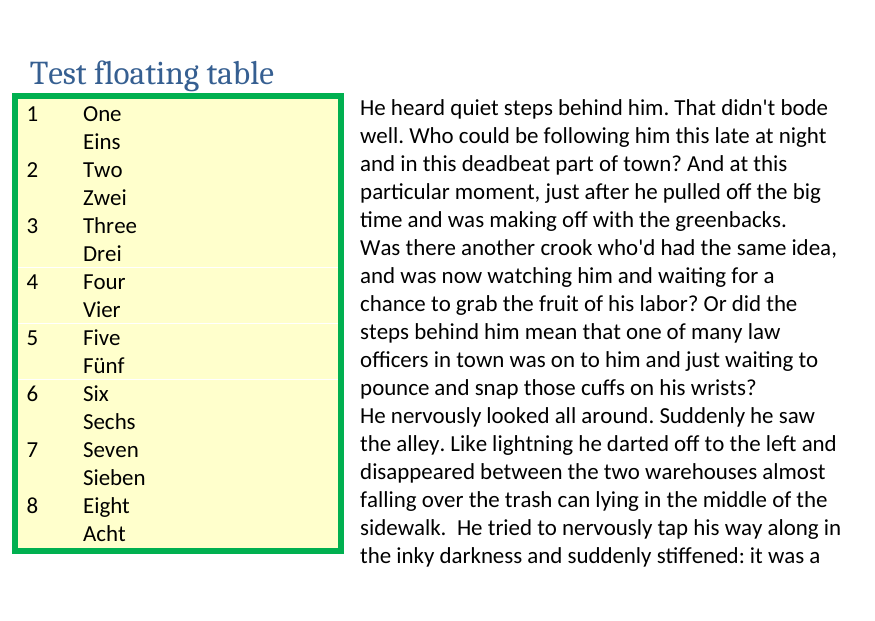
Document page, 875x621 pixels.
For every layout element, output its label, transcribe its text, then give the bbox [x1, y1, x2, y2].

table_cell Two Zwei [72, 155, 338, 211]
table_cell Six Sechs [72, 380, 338, 436]
text He heard quiet steps behind him. That didn't bode well. Who could be following him this late at night and in this deadbeat part of town? And at this particular moment, just after he pulled off the big time and was making off with the greenbacks. [344, 93, 844, 233]
table_cell Five Fünf [72, 324, 338, 379]
table_cell 5 [18, 324, 72, 379]
table_cell 2 [18, 155, 72, 211]
table_cell 4 [18, 268, 72, 323]
table_cell 3 [18, 211, 72, 267]
table_cell 8 [18, 492, 72, 548]
table_cell Three Drei [72, 211, 338, 267]
text Was there another crook who'd had the same idea, and was now watching him and waiting for a chance to grab the fruit of his labor? Or did the steps behind him mean that one of many law officers in town was on to him and just waiting to pounce and snap those cuffs on his wrists? [344, 233, 844, 401]
table_cell 6 [18, 380, 72, 436]
table_cell Four Vier [72, 268, 338, 323]
table_header One Eins [72, 99, 338, 155]
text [29, 401, 844, 569]
table_header 1 [18, 99, 72, 155]
table_cell Seven Sieben [72, 436, 338, 492]
table_cell Eight Acht [72, 492, 338, 548]
subtitle Test floating table [29, 54, 844, 93]
table_cell 7 [18, 436, 72, 492]
